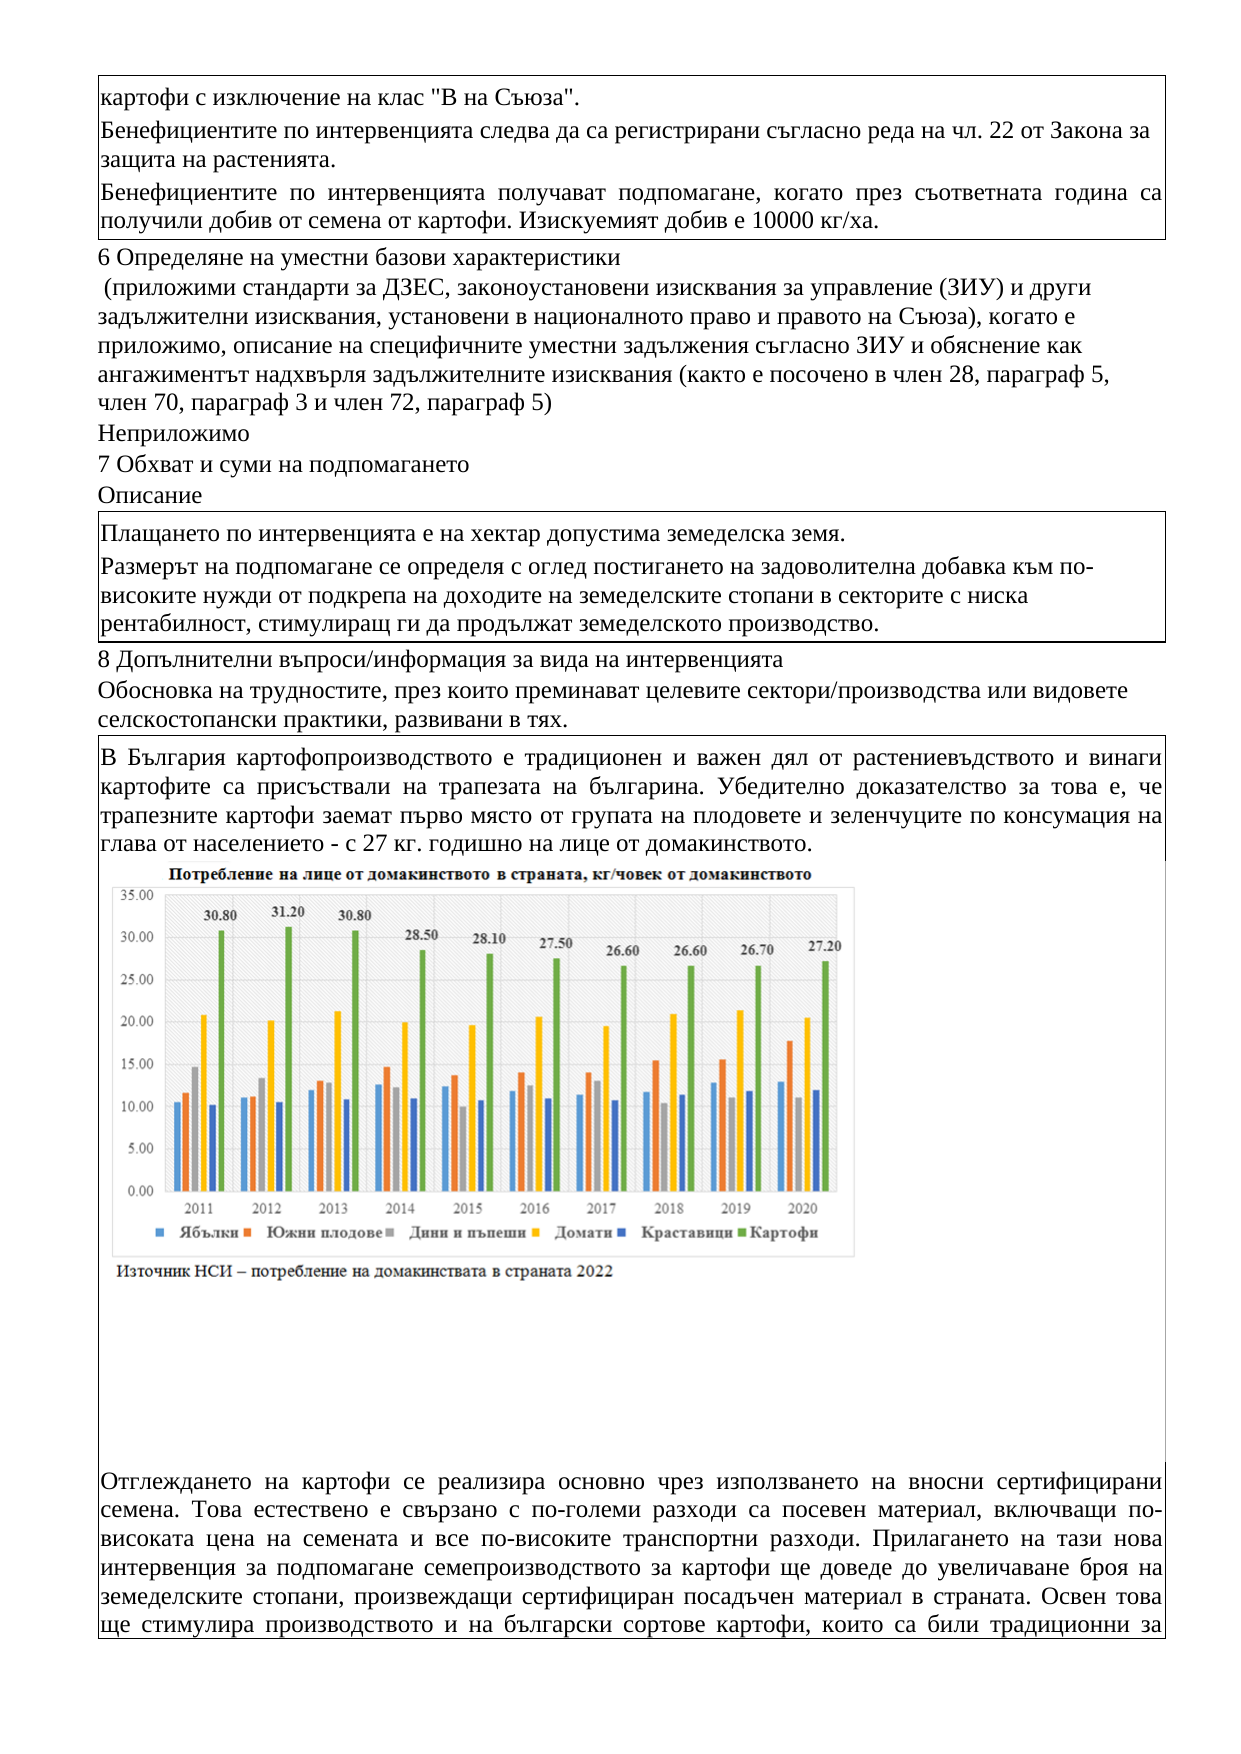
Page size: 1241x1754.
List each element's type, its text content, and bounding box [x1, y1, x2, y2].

text (приложими стандарти за ДЗЕС, законоустановени изисквания за управление (ЗИУ) и други задължителни изисквания, установени в националното право и правото на Съюза), когато е приложимо, описание на специфичните уместни задължения съгласно ЗИУ и обяснение как ангажиментът надхвърля задължителните изисквания (както е посочено в член 28, параграф 5, член 70, параграф 3 и член 72, параграф 5) [97, 272, 1165, 416]
text 8 Допълнителни въпроси/информация за вида на интервенцията [97, 644, 1165, 673]
text Описание [97, 480, 1165, 509]
picture [100, 861, 1166, 1462]
text Неприложимо [97, 418, 1165, 447]
text 7 Обхват и суми на подпомагането [97, 449, 1165, 478]
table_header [99, 736, 1165, 1638]
table_header Плащането по интервенцията е на хектар допустима земеделска земя. Размерът на подпомагане се определя с оглед постигането на задоволителна добавка към по-високите нужди от подкрепа на доходите на земеделските стопани в секторите с ниска рентабилност, стимулиращ ги да продължат земеделското производство. [99, 512, 1165, 641]
text 6 Определяне на уместни базови характеристики [97, 242, 1165, 270]
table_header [99, 76, 1165, 238]
text Обосновка на трудностите, през които преминават целевите сектори/производства или видовете селскостопански практики, развивани в тях. [97, 675, 1165, 733]
